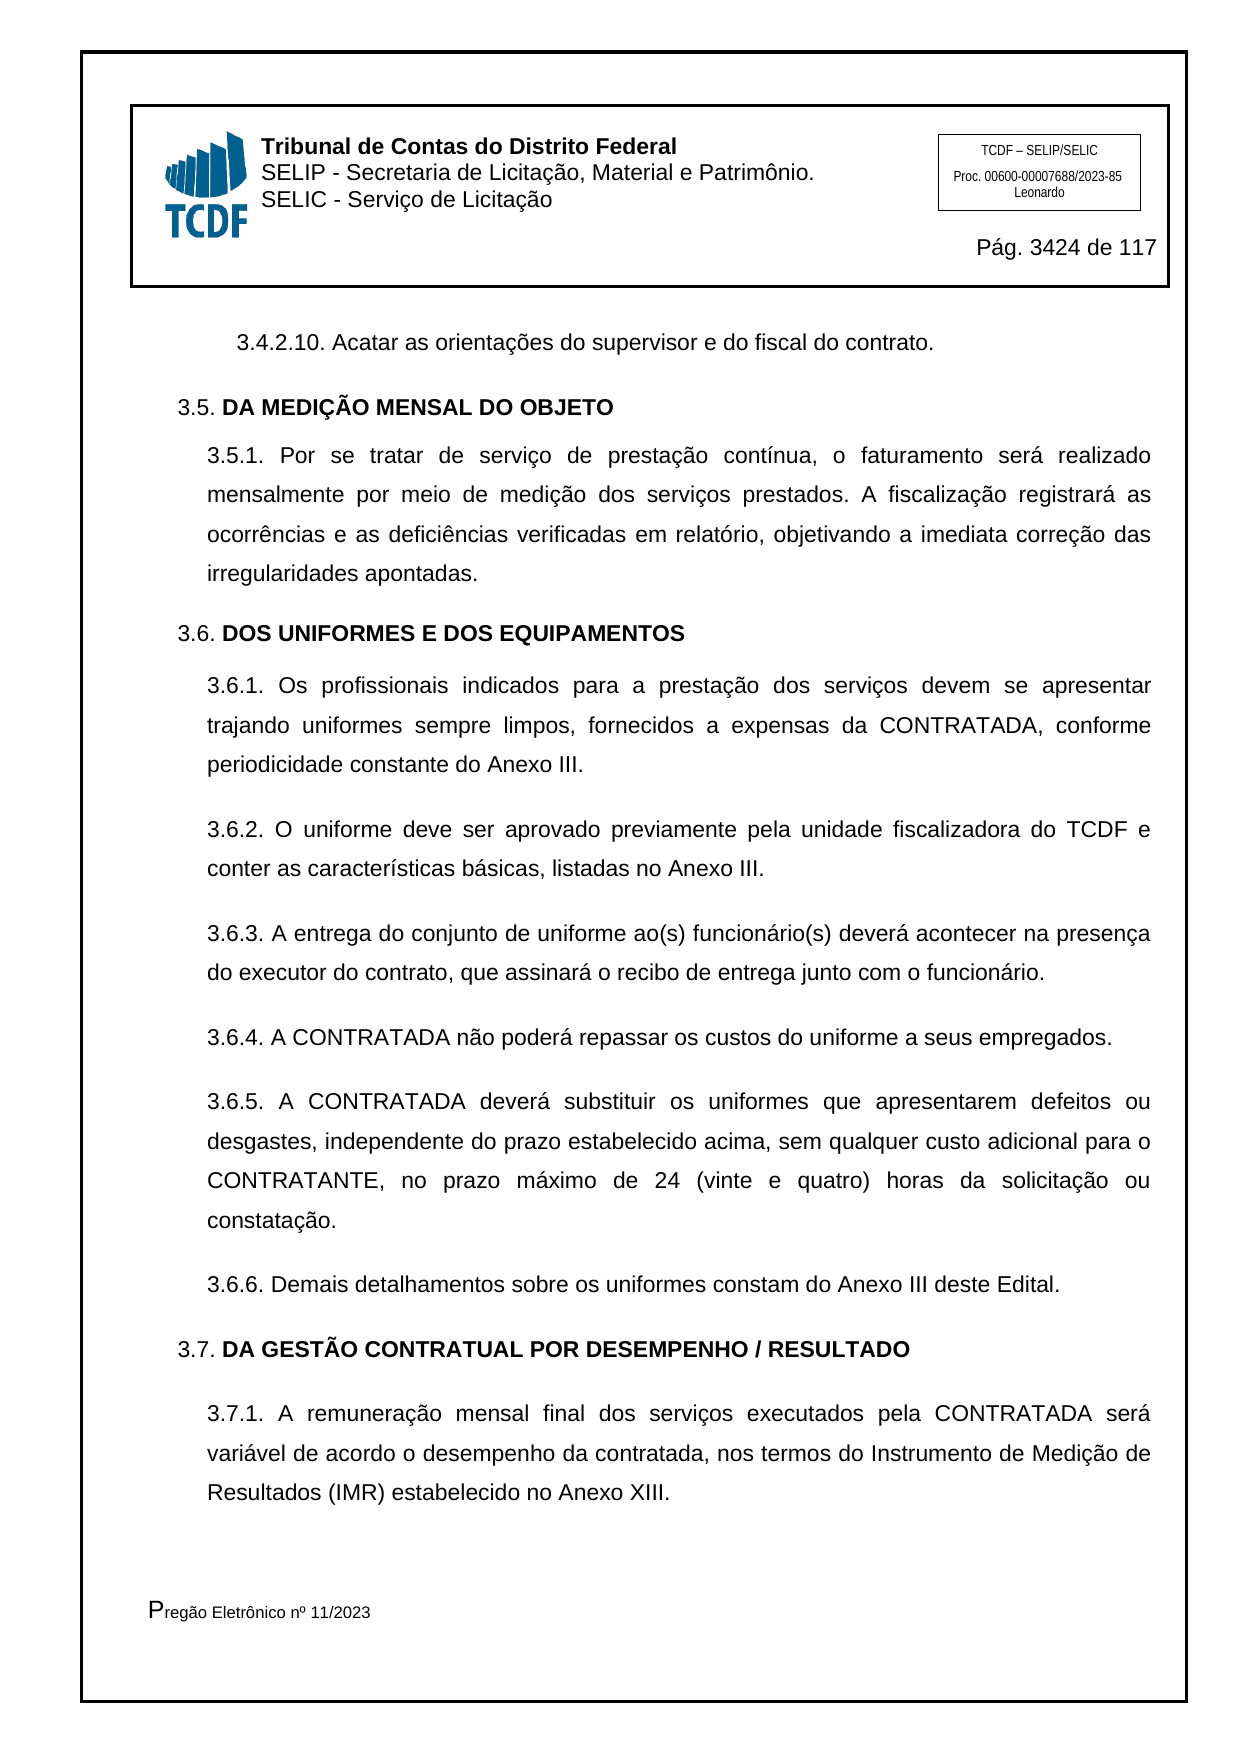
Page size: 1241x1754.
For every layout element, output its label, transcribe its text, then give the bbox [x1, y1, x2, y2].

subtitle A entrega do conjunto de uniforme ao(s) funcionário(s) deverá acontecer na presença do executor do contrato, que assinará o recibo de entrega junto com o funcionário. [207, 920, 1152, 986]
picture [150, 128, 262, 240]
subtitle A remuneração mensal final dos serviços executados pela CONTRATADA será variável de acordo o desempenho da contratada, nos termos do Instrumento de Medição de Resultados (IMR) estabelecido no Anexo XIII. [207, 1400, 1152, 1505]
subtitle O uniforme deve ser aprovado previamente pela unidade fiscalizadora do TCDF e conter as características básicas, listadas no Anexo III. [207, 816, 1152, 882]
subtitle Demais detalhamentos sobre os uniformes constam do Anexo III deste Edital. [207, 1271, 1152, 1297]
subtitle A CONTRATADA não poderá repassar os custos do uniforme a seus empregados. [207, 1024, 1152, 1050]
subtitle A CONTRATADA deverá substituir os uniformes que apresentarem defeitos ou desgastes, independente do prazo estabelecido acima, sem qualquer custo adicional para o CONTRATANTE, no prazo máximo de 24 (vinte e quatro) horas da solicitação ou constatação. [207, 1088, 1152, 1233]
subtitle DA GESTÃO CONTRATUAL POR DESEMPENHO / RESULTADO [177, 1336, 1152, 1362]
subtitle Por se tratar de serviço de prestação contínua, o faturamento será realizado mensalmente por meio de medição dos serviços prestados. A fiscalização registrará as ocorrências e as deficiências verificadas em relatório, objetivando a imediata correção das irregularidades apontadas. [207, 442, 1152, 586]
subtitle DOS UNIFORMES E DOS EQUIPAMENTOS [177, 620, 1152, 647]
subtitle DA MEDIÇÃO MENSAL DO OBJETO [177, 394, 1152, 420]
subtitle Os profissionais indicados para a prestação dos serviços devem se apresentar trajando uniformes sempre limpos, fornecidos a expensas da CONTRATADA, conforme periodicidade constante do Anexo III. [207, 672, 1152, 778]
subtitle Acatar as orientações do supervisor e do fiscal do contrato. [236, 329, 1152, 356]
